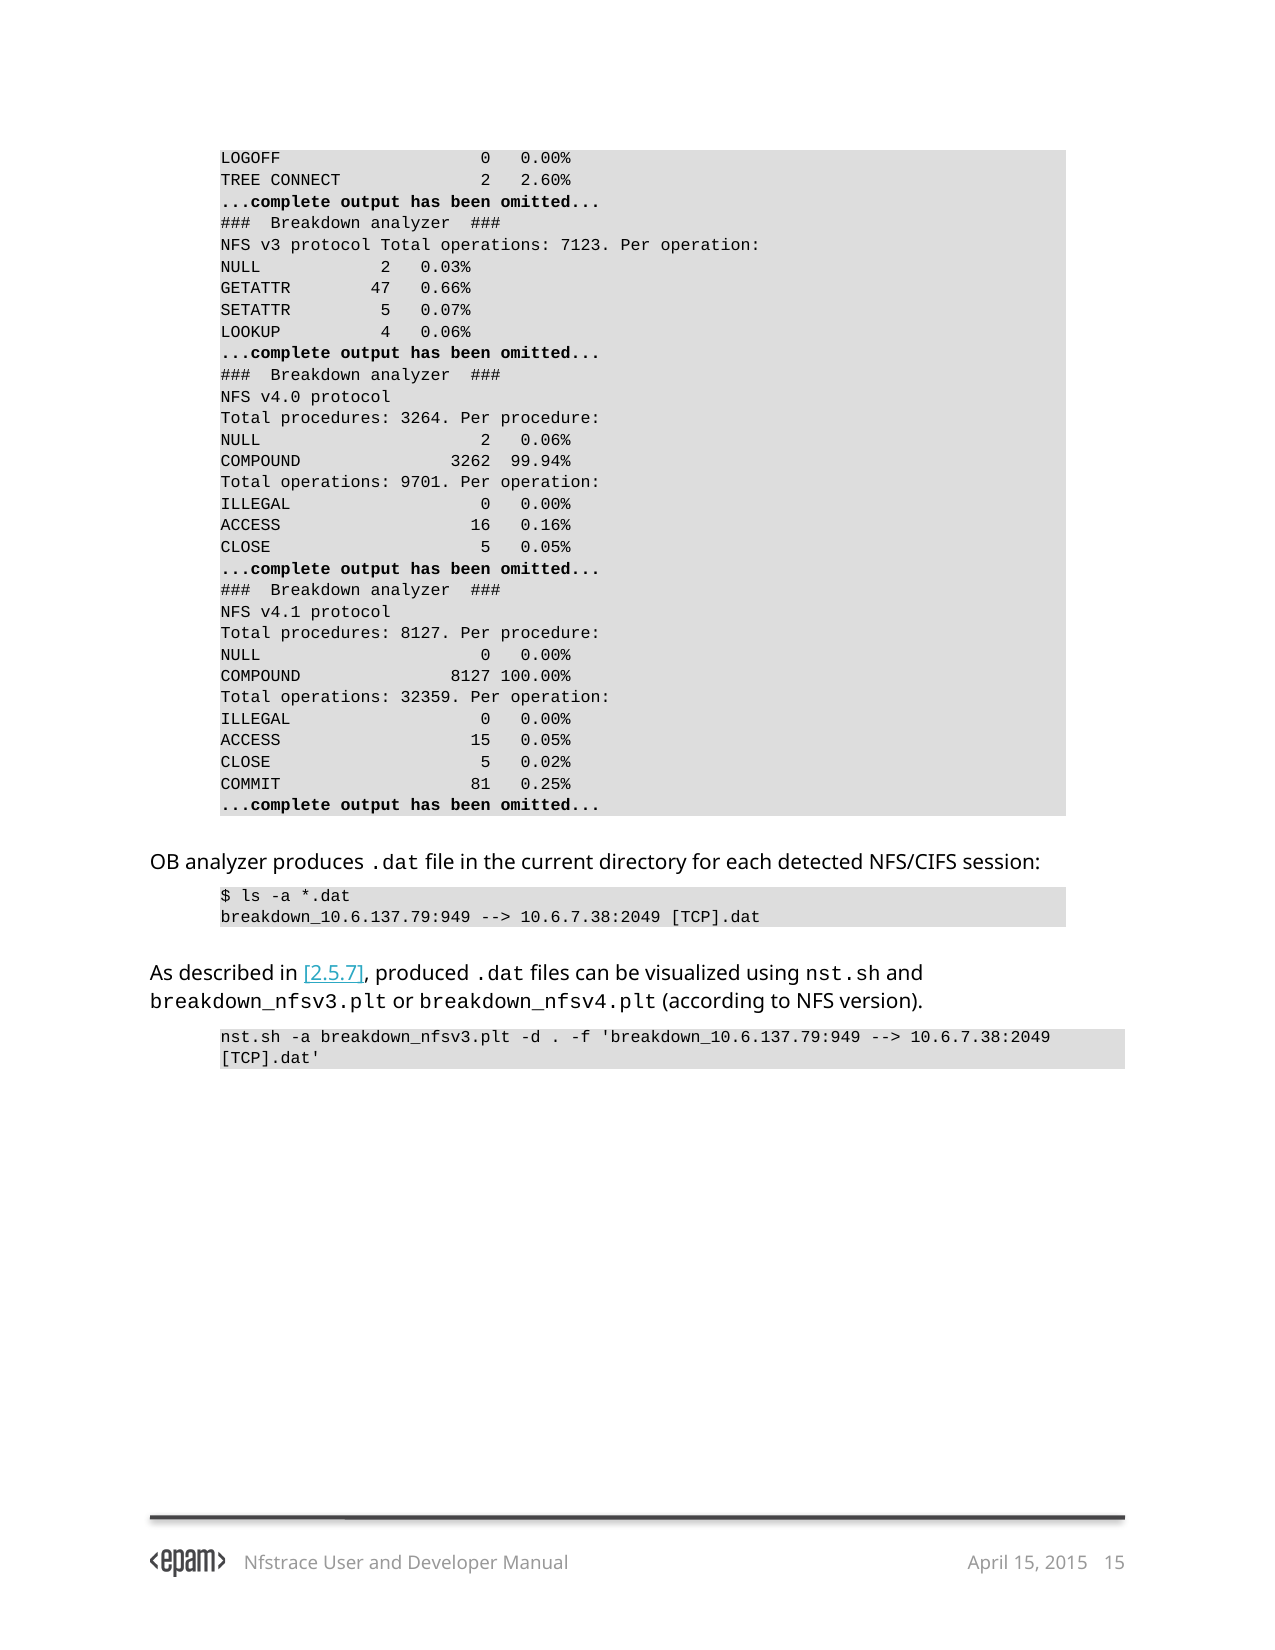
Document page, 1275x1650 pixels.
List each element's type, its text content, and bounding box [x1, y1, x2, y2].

text TREE CONNECT 2 2.60% ...complete output has been omitted... [220, 172, 1066, 212]
text ### Breakdown analyzer ### [220, 367, 1066, 386]
text ILLEGAL 0 0.00% [220, 710, 1066, 729]
text nst.sh -a breakdown_nfsv3.plt -d . -f 'breakdown_10.6.137.79:949 --> 10.6.7.38:2049 [TCP].dat' [220, 1029, 1125, 1069]
text ACCESS 16 0.16% [220, 517, 1066, 536]
text NULL 2 0.06% [220, 431, 1066, 450]
text $ ls -a *.dat breakdown_10.6.137.79:949 --> 10.6.7.38:2049 [TCP].dat [220, 887, 1066, 927]
text ILLEGAL 0 0.00% [220, 495, 1066, 514]
text NULL 0 0.00% [220, 646, 1066, 665]
text As described in [2.5.7], produced .dat files can be visualized using nst.sh and breakdown_nfsv3.plt or breakdown_nfsv4.plt (according to NFS version). [149, 958, 1124, 1015]
text LOOKUP 4 0.06% ...complete output has been omitted... [220, 323, 1066, 364]
text GETATTR 47 0.66% [220, 280, 1066, 299]
text OB analyzer produces .dat file in the current directory for each detected NFS/CIFS session: [149, 847, 1124, 875]
text COMPOUND 8127 100.00% Total operations: 32359. Per operation: [220, 668, 1066, 707]
text COMMIT 81 0.25% ...complete output has been omitted... [220, 775, 1066, 816]
text SETATTR 5 0.07% [220, 302, 1066, 321]
text COMPOUND 3262 99.94% Total operations: 9701. Per operation: [220, 453, 1066, 492]
text ACCESS 15 0.05% [220, 732, 1066, 751]
text LOGOFF 0 0.00% [220, 150, 1066, 169]
text NFS v3 protocol Total operations: 7123. Per operation: [220, 237, 1066, 256]
text ### Breakdown analyzer ### [220, 582, 1066, 601]
text CLOSE 5 0.05% ...complete output has been omitted... [220, 538, 1066, 579]
text NFS v4.0 protocol Total procedures: 3264. Per procedure: [220, 388, 1066, 428]
text CLOSE 5 0.02% [220, 754, 1066, 772]
text ### Breakdown analyzer ### [220, 215, 1066, 234]
text NFS v4.1 protocol Total procedures: 8127. Per procedure: [220, 604, 1066, 643]
text NULL 2 0.03% [220, 258, 1066, 277]
